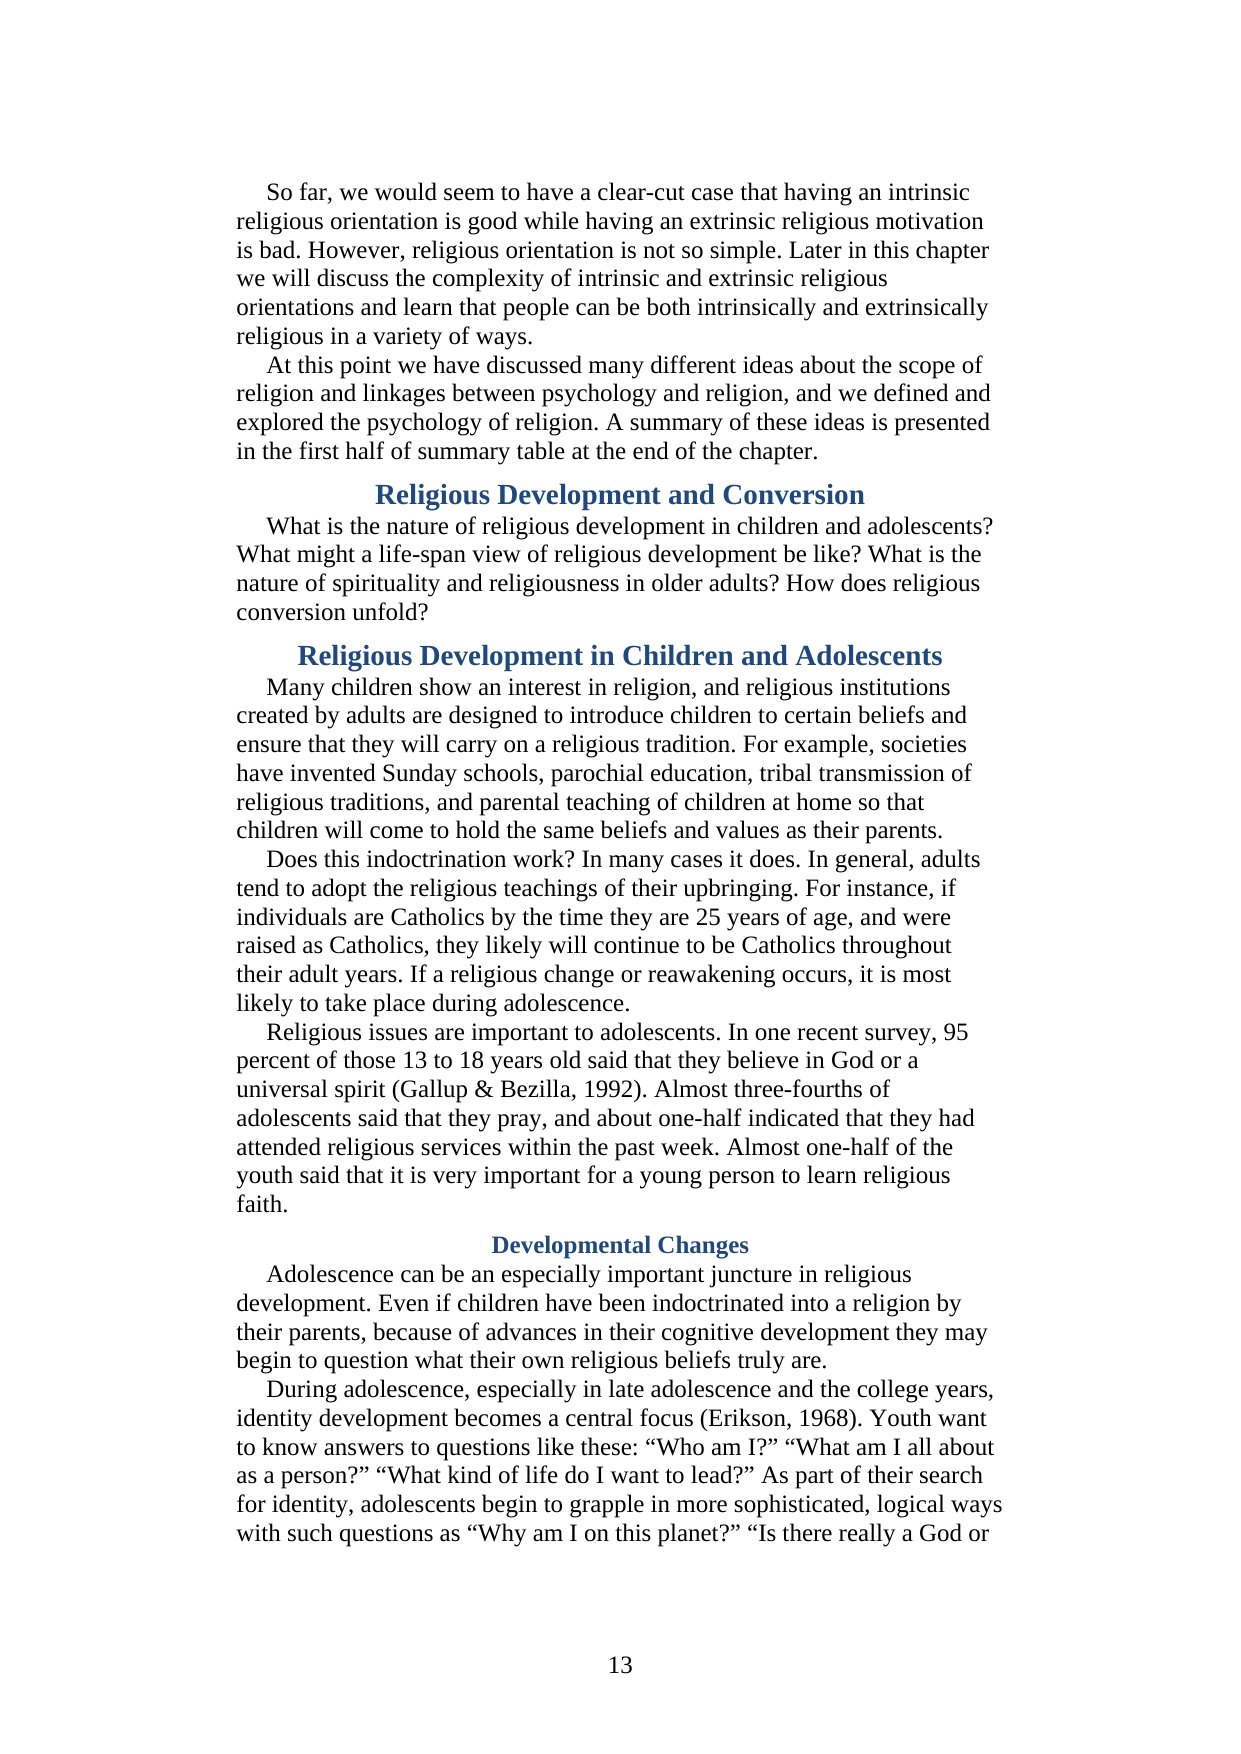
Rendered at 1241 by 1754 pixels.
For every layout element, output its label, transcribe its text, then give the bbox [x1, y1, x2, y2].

text Many children show an interest in religion, and religious institutions created by adults are designed to introduce children to certain beliefs and ensure that they will carry on a religious tradition. For example, societies have invented Sunday schools, parochial education, tribal transmission of religious traditions, and parental teaching of children at home so that children will come to hold the same beliefs and values as their parents. [236, 672, 1004, 844]
subtitle Religious Development in Children and Adolescents [236, 638, 1004, 672]
text So far, we would seem to have a clear-cut case that having an intrinsic religious orientation is good while having an extrinsic religious motivation is bad. However, religious orientation is not so simple. Later in this chapter we will discuss the complexity of intrinsic and extrinsic religious orientations and learn that people can be both intrinsically and extrinsically religious in a variety of ways. [236, 177, 1004, 350]
subtitle Developmental Changes [236, 1231, 1004, 1259]
text Religious issues are important to adolescents. In one recent survey, 95 percent of those 13 to 18 years old said that they believe in God or a universal spirit (Gallup & Bezilla, 1992). Almost three-fourths of adolescents said that they pray, and about one-half indicated that they had attended religious services within the past week. Almost one-half of the youth said that it is very important for a young person to learn religious faith. [236, 1017, 1004, 1218]
text What is the nature of religious development in children and adolescents? What might a life-span view of religious development be like? What is the nature of spirituality and religiousness in older adults? How does religious conversion unfold? [236, 511, 1004, 626]
text Does this indoctrination work? In many cases it does. In general, adults tend to adopt the religious teachings of their upbringing. For instance, if individuals are Catholics by the time they are 25 years of age, and were raised as Catholics, they likely will continue to be Catholics throughout their adult years. If a religious change or reawakening occurs, it is most likely to take place during adolescence. [236, 844, 1004, 1017]
subtitle Religious Development and Conversion [236, 477, 1004, 511]
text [236, 1374, 1004, 1547]
text At this point we have discussed many different ideas about the scope of religion and linkages between psychology and religion, and we defined and explored the psychology of religion. A summary of these ideas is presented in the first half of summary table at the end of the chapter. [236, 350, 1004, 465]
text Adolescence can be an especially important juncture in religious development. Even if children have been indoctrinated into a religion by their parents, because of advances in their cognitive development they may begin to question what their own religious beliefs truly are. [236, 1259, 1004, 1374]
